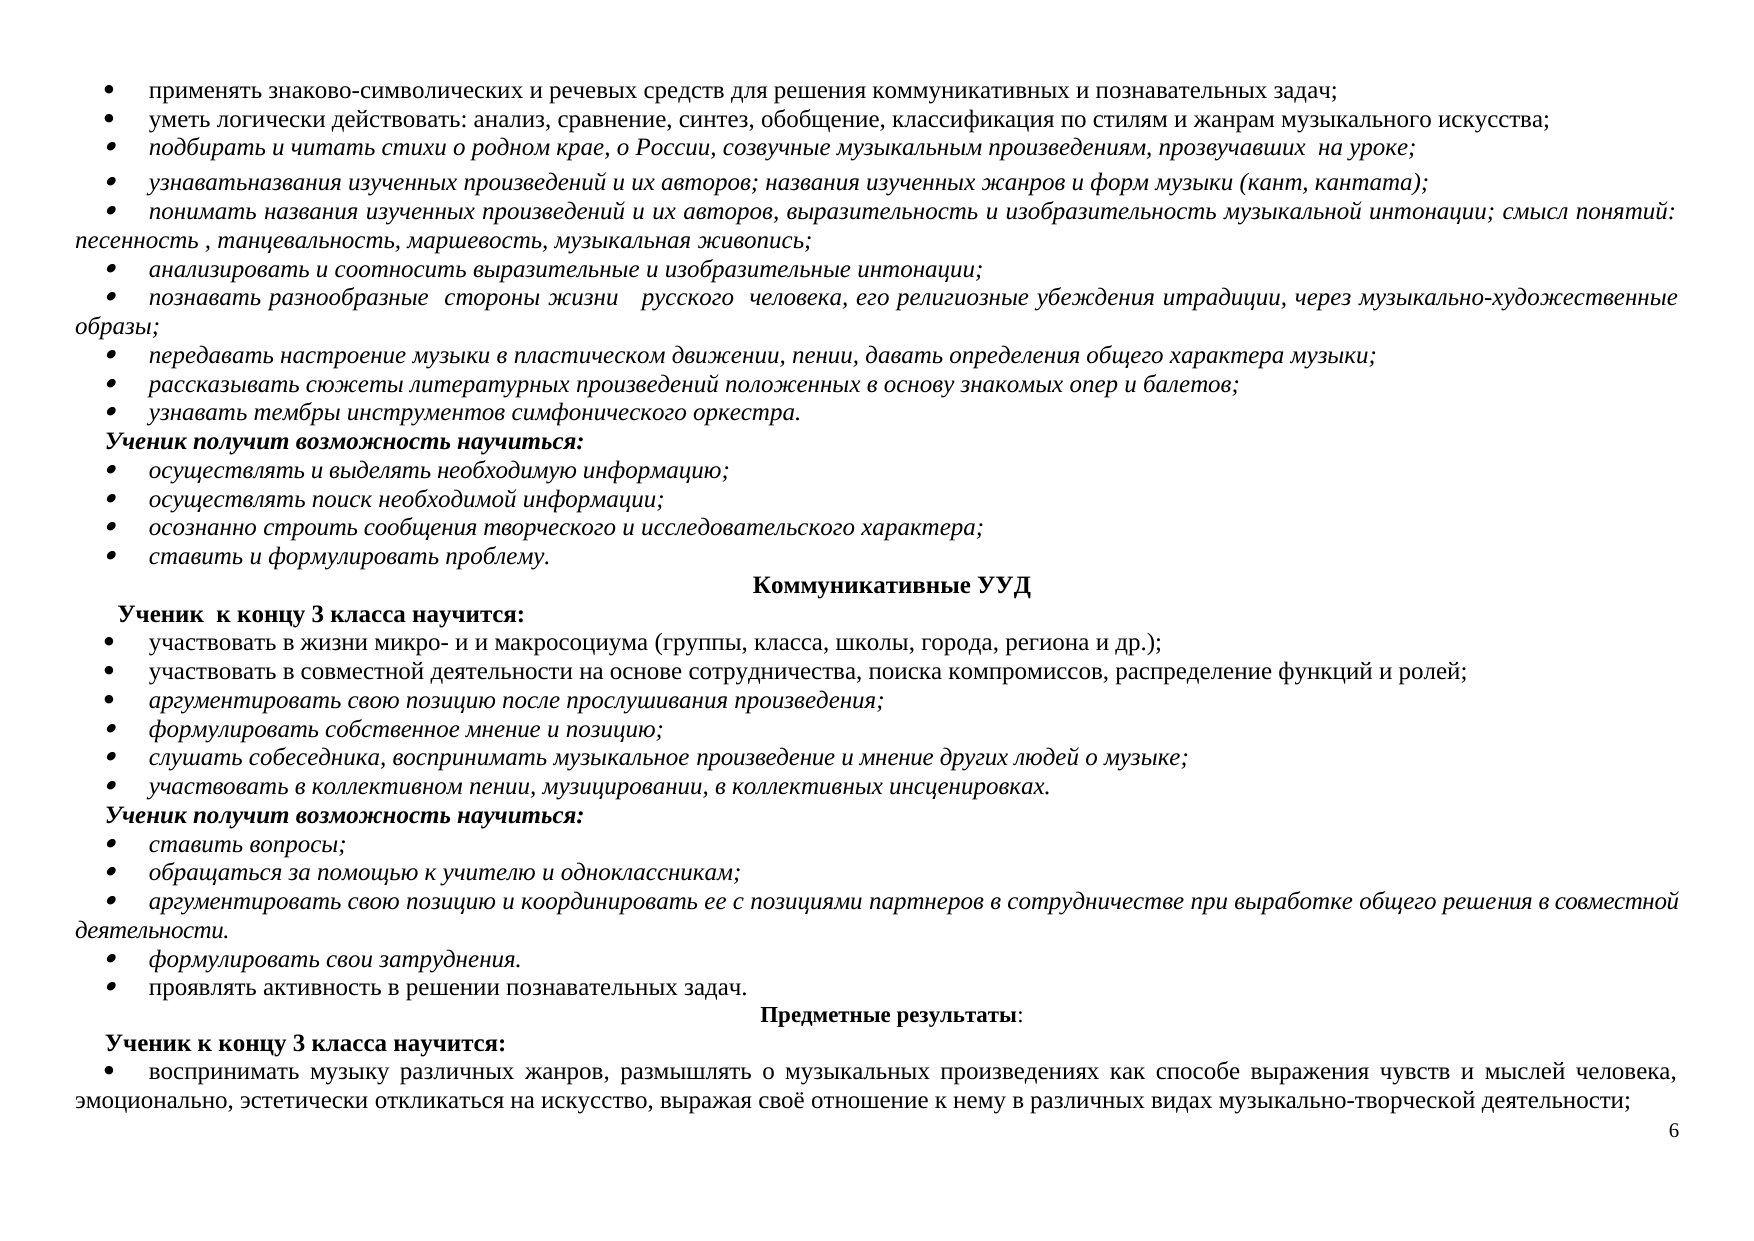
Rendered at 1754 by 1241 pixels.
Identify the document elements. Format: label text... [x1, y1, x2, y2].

list уметь логически действовать: анализ, сравнение, синтез, обобщение, классификация по стилям и жанрам музыкального искусства; [75, 104, 1679, 132]
title Ученик получит возможность научиться: [75, 426, 1679, 455]
list воспринимать музыку различных жанров, размышлять о музыкальных произведениях как способе выражения чувств и мыслей человека, эмоционально, эстетически откликаться на искусство, выражая своё отношение к нему в различных видах музыкально-творческой деятельности; [75, 1056, 1679, 1114]
list обращаться за помощью к учителю и одноклассникам; [75, 857, 1679, 886]
text Ученик к концу 3 класса научится: [75, 1028, 1679, 1056]
list ставить вопросы; [75, 829, 1679, 857]
list подбирать и читать стихи о родном крае, о России, созвучные музыкальным произведениям, прозвучавших на уроке; [75, 132, 1679, 161]
list проявлять активность в решении познавательных задач. [75, 972, 1679, 1001]
list познавать разнообразные стороны жизни русского человека, его религиозные убеждения итрадиции, через музыкально-художественные образы; [75, 282, 1679, 340]
list осознанно строить сообщения творческого и исследовательского характера; [75, 512, 1679, 541]
title Ученик к концу 3 класса научится: [75, 599, 1679, 627]
list формулировать собственное мнение и позицию; [75, 714, 1679, 742]
list рассказывать сюжеты литературных произведений положенных в основу знакомых опер и балетов; [75, 369, 1679, 397]
title аргументировать свою позицию после прослушивания произведения; [75, 685, 1679, 714]
title Ученик получит возможность научиться: [75, 800, 1679, 829]
list слушать собеседника, воспринимать музыкальное произведение и мнение других людей о музыке; [75, 742, 1679, 771]
list аргументировать свою позицию и координировать ее с позициями партнеров в сотрудничестве при выработке общего решения в совместной деятельности. [75, 886, 1679, 944]
title Коммуникативные УУД [75, 570, 1679, 599]
list формулировать свои затруднения. [75, 944, 1679, 972]
list осуществлять поиск необходимой информации; [75, 484, 1679, 512]
list ставить и формулировать проблему. [75, 541, 1679, 570]
list анализировать и соотносить выразительные и изобразительные интонации; [75, 254, 1679, 282]
text Предметные результаты: [75, 1001, 1679, 1028]
list осуществлять и выделять необходимую информацию; [75, 455, 1675, 484]
list передавать настроение музыки в пластическом движении, пении, давать определения общего характера музыки; [75, 340, 1679, 369]
list применять знаково-символических и речевых средств для решения коммуникативных и познавательных задач; [75, 75, 1679, 104]
title участвовать в совместной деятельности на основе сотрудничества, поиска компромиссов, распределение функций и ролей; [75, 656, 1679, 685]
title участвовать в жизни микро- и и макросоциума (группы, класса, школы, города, региона и др.); [75, 627, 1679, 656]
list понимать названия изученных произведений и их авторов, выразительность и изобразительность музыкальной интонации; смысл понятий: песенность , танцевальность, маршевость, музыкальная живопись; [75, 196, 1678, 254]
list узнаватьназвания изученных произведений и их авторов; названия изученных жанров и форм музыки (кант, кантата); [75, 167, 1679, 196]
list участвовать в коллективном пении, музицировании, в коллективных инсценировках. [75, 771, 1679, 800]
list узнавать тембры инструментов симфонического оркестра. [75, 397, 1676, 426]
